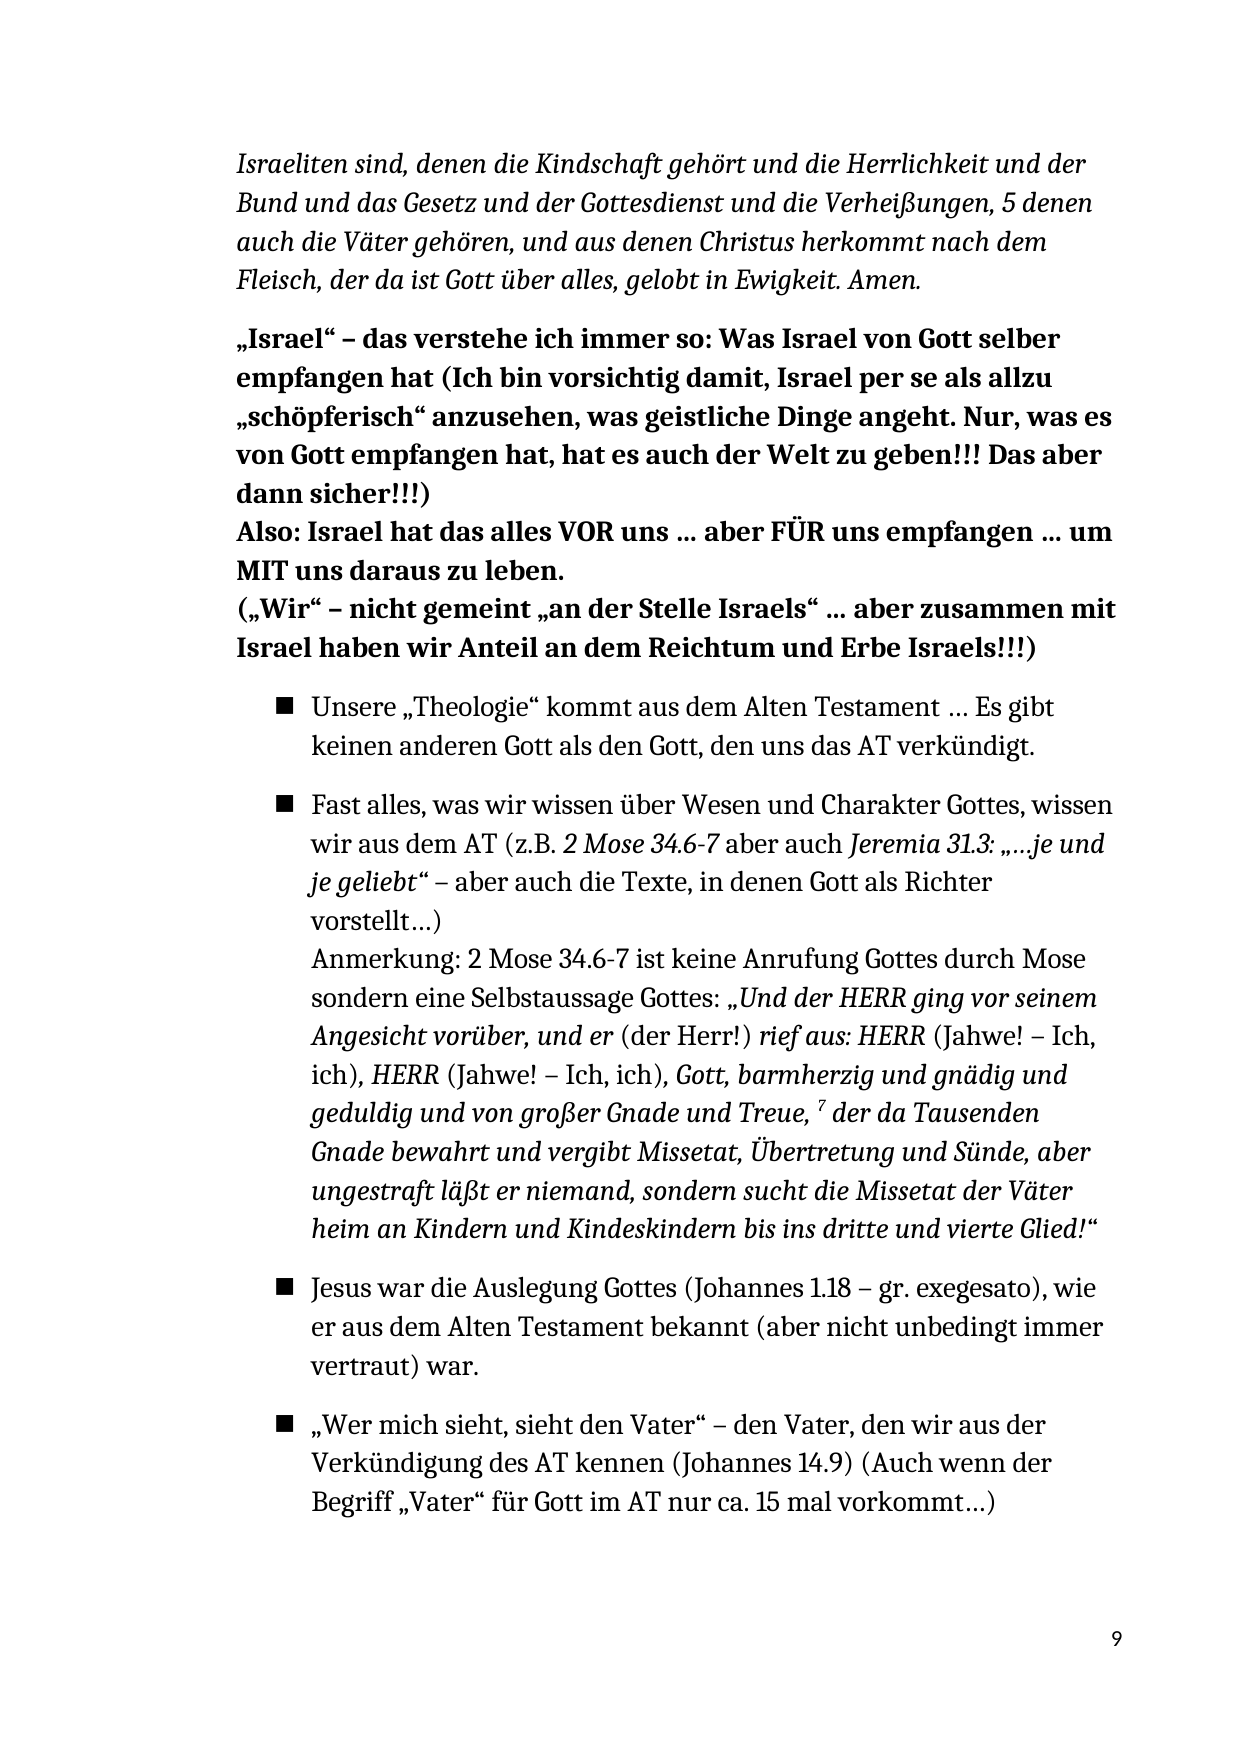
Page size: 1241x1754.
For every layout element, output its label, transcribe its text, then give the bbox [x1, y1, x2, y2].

text „Israel“ – das verstehe ich immer so: Was Israel von Gott selber empfangen hat (Ich bin vorsichtig damit, Israel per se als allzu „schöpferisch“ anzusehen, was geistliche Dinge angeht. Nur, was es von Gott empfangen hat, hat es auch der Welt zu geben!!! Das aber dann sicher!!!) Also: Israel hat das alles VOR uns … aber FÜR uns empfangen … um MIT uns daraus zu leben. („Wir“ – nicht gemeint „an der Stelle Israels“ … aber zusammen mit Israel haben wir Anteil an dem Reichtum und Erbe Israels!!!) [236, 323, 1122, 664]
list Unsere „Theologie“ kommt aus dem Alten Testament … Es gibt keinen anderen Gott als den Gott, den uns das AT verkündigt. [274, 690, 1122, 762]
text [236, 148, 1122, 297]
list Jesus war die Auslegung Gottes (Johannes 1.18 – gr. exegesato), wie er aus dem Alten Testament bekannt (aber nicht unbedingt immer vertraut) war. [274, 1272, 1122, 1382]
list Fast alles, was wir wissen über Wesen und Charakter Gottes, wissen wir aus dem AT (z.B. 2 Mose 34.6-7 aber auch Jeremia 31.3: „…je und je geliebt“ – aber auch die Texte, in denen Gott als Richter vorstellt…) Anmerkung: 2 Mose 34.6-7 ist keine Anrufung Gottes durch Mose sondern eine Selbstaussage Gottes: „Und der HERR ging vor seinem Angesicht vorüber, und er (der Herr!) rief aus: HERR (Jahwe! – Ich, ich), HERR (Jahwe! – Ich, ich), Gott, barmherzig und gnädig und geduldig und von großer Gnade und Treue, 7 der da Tausenden Gnade bewahrt und vergibt Missetat, Übertretung und Sünde, aber ungestraft läßt er niemand, sondern sucht die Missetat der Väter heim an Kindern und Kindeskindern bis ins dritte und vierte Glied!“ [274, 788, 1122, 1246]
list „Wer mich sieht, sieht den Vater“ – den Vater, den wir aus der Verkündigung des AT kennen (Johannes 14.9) (Auch wenn der Begriff „Vater“ für Gott im AT nur ca. 15 mal vorkommt…) [274, 1408, 1122, 1551]
